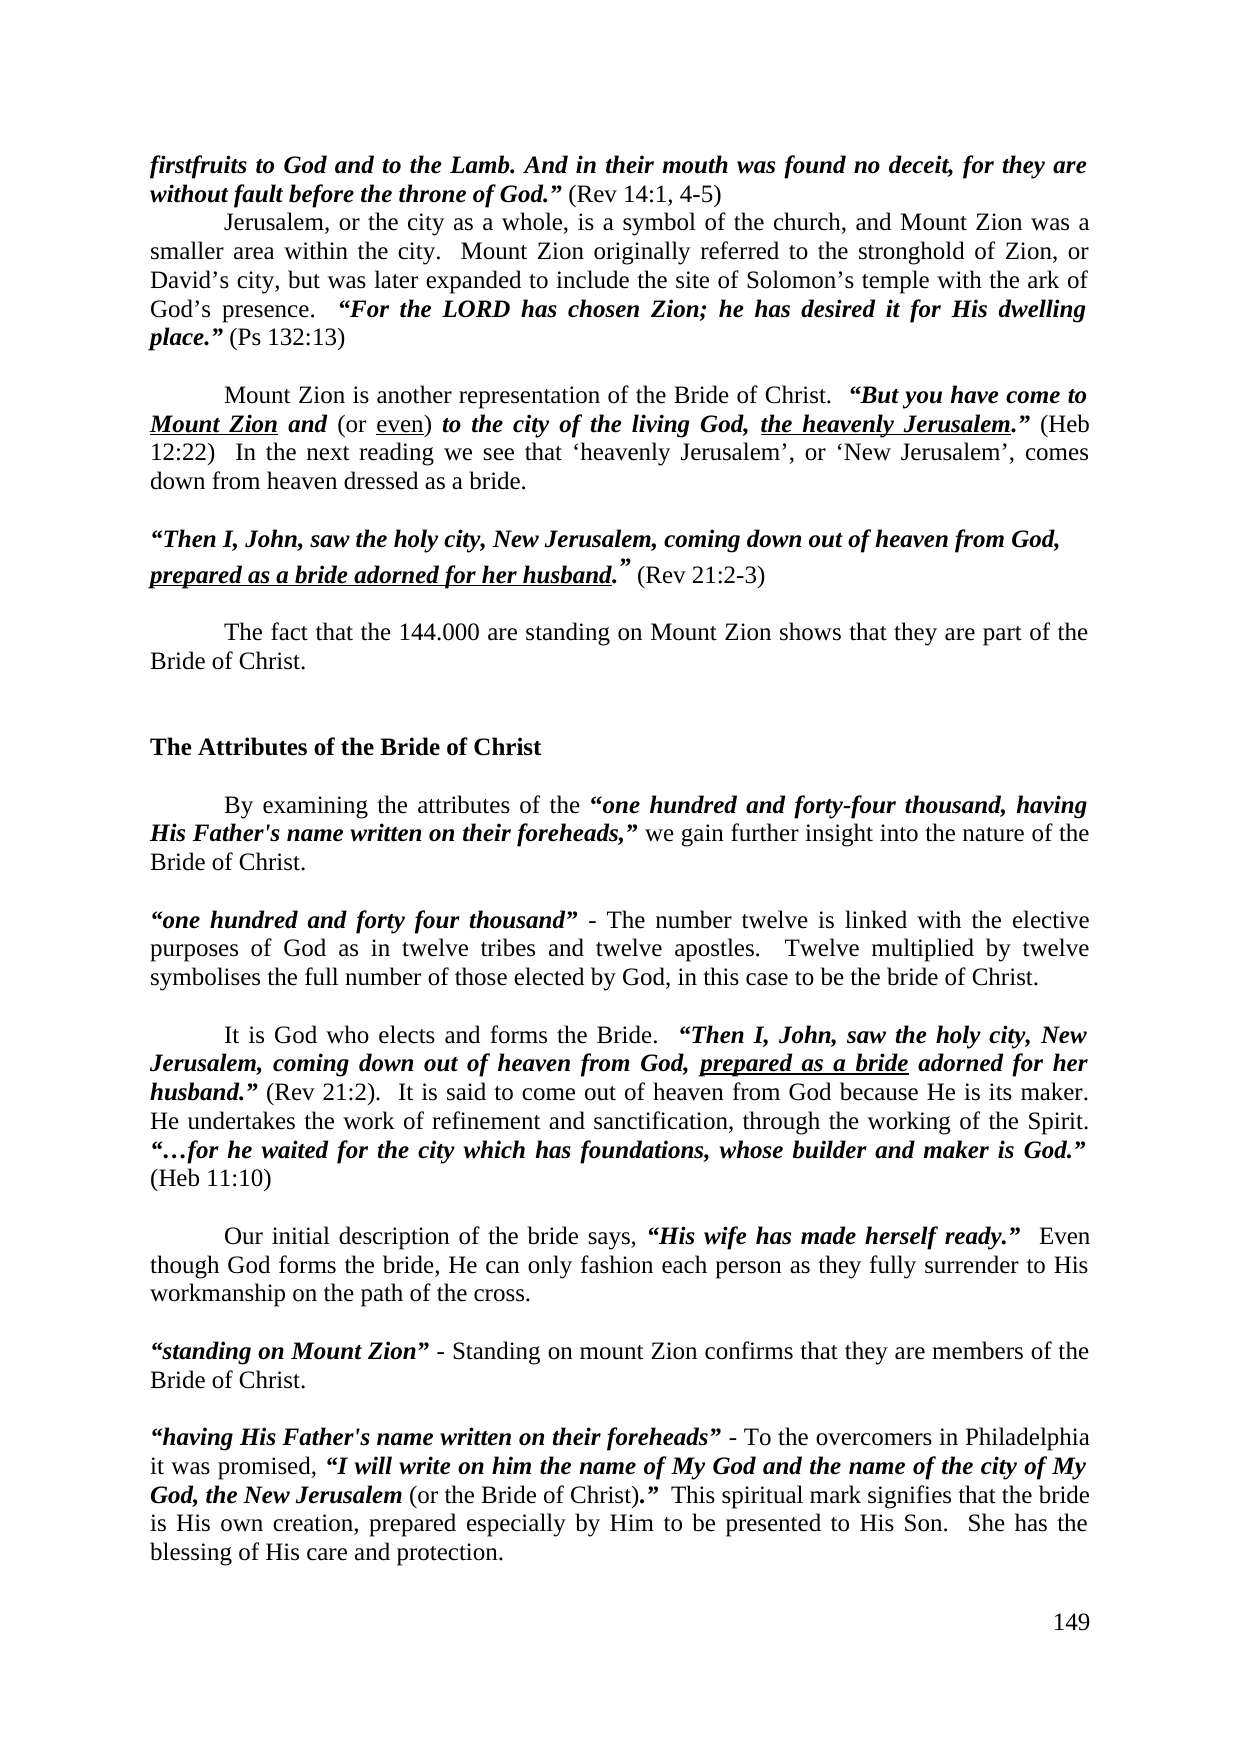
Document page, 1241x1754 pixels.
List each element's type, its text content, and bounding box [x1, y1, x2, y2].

text Jerusalem, or the city as a whole, is a symbol of the church, and Mount Zion was a smaller area within the city. Mount Zion originally referred to the stronghold of Zion, or David’s city, but was later expanded to include the site of Solomon’s temple with the ark of God’s presence. “For the LORD has chosen Zion; he has desired it for His dwelling place.” (Ps 132:13) [150, 207, 1090, 351]
text Mount Zion is another representation of the Bride of Christ. “But you have come to Mount Zion and (or even) to the city of the living God, the heavenly Jerusalem.” (Heb 12:22) In the next reading we see that ‘heavenly Jerusalem’, or ‘New Jerusalem’, comes down from heaven dressed as a bride. [150, 380, 1090, 495]
text “one hundred and forty four thousand” - The number twelve is linked with the elective purposes of God as in twelve tribes and twelve apostles. Twelve multiplied by twelve symbolises the full number of those elected by God, in this case to be the bride of Christ. [150, 905, 1090, 991]
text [150, 150, 1090, 207]
text Our initial description of the bride says, “His wife has made herself ready.” Even though God forms the bride, He can only fashion each person as they fully surrender to His workmanship on the path of the cross. [150, 1221, 1090, 1307]
text “standing on Mount Zion” - Standing on mount Zion confirms that they are members of the Bride of Christ. [150, 1336, 1090, 1393]
text “having His Father's name written on their foreheads” - To the overcomers in Philadelphia it was promised, “I will write on him the name of My God and the name of the city of My God, the New Jerusalem (or the Bride of Christ).” This spiritual mark signifies that the bride is His own creation, prepared especially by Him to be presented to His Son. She has the blessing of His care and protection. [150, 1422, 1090, 1566]
text “Then I, John, saw the holy city, New Jerusalem, coming down out of heaven from God, prepared as a bride adorned for her husband.” (Rev 21:2-3) [150, 524, 1090, 588]
text The fact that the 144.000 are standing on Mount Zion shows that they are part of the Bride of Christ. [150, 617, 1090, 675]
text By examining the attributes of the “one hundred and forty-four thousand, having His Father's name written on their foreheads,” we gain further insight into the nature of the Bride of Christ. [150, 790, 1090, 876]
text It is God who elects and forms the Bride. “Then I, John, saw the holy city, New Jerusalem, coming down out of heaven from God, prepared as a bride adorned for her husband.” (Rev 21:2). It is said to come out of heaven from God because He is its maker. He undertakes the work of refinement and sanctification, through the working of the Spirit. “…for he waited for the city which has foundations, whose builder and maker is God.” (Heb 11:10) [150, 1020, 1090, 1192]
text The Attributes of the Bride of Christ [150, 732, 1090, 761]
